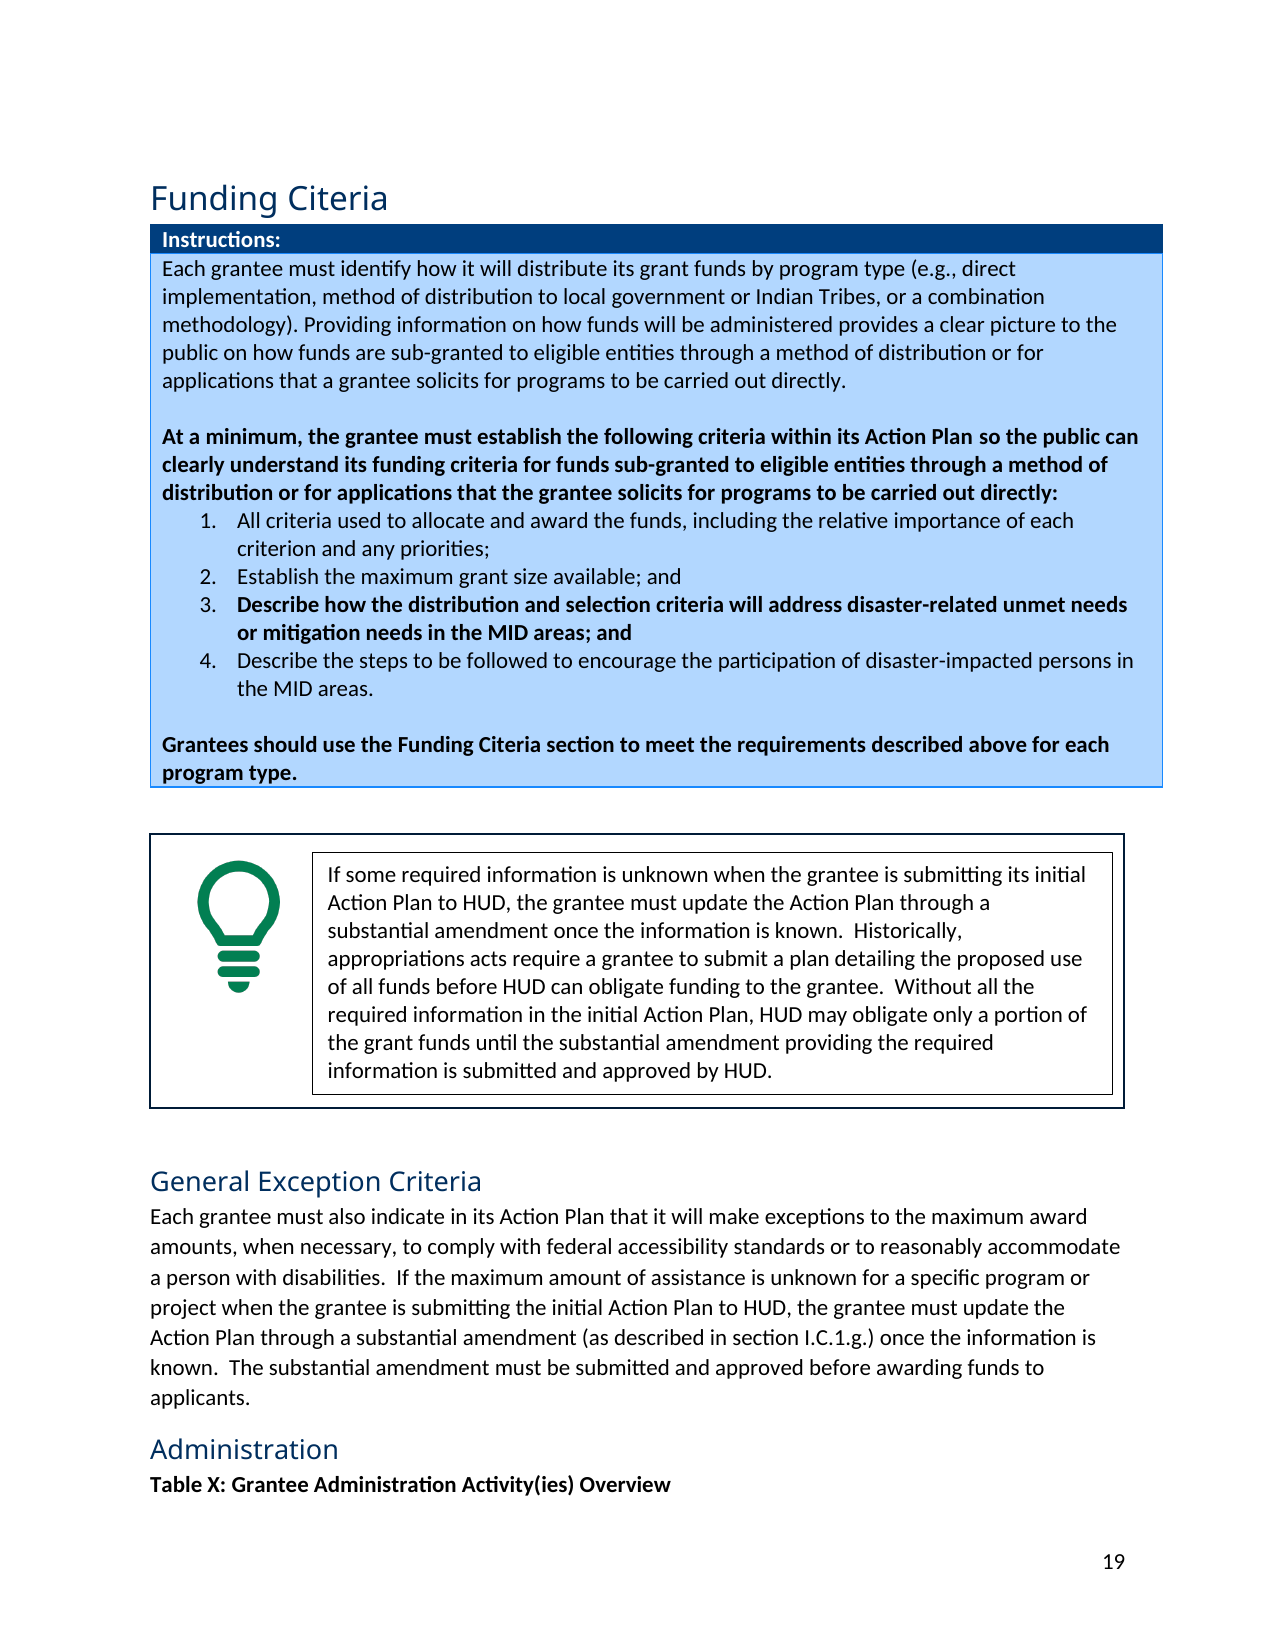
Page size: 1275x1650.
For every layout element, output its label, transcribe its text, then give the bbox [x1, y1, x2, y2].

picture [164, 852, 313, 1001]
table_header Instructions: [151, 225, 1162, 253]
subtitle General Exception Criteria [150, 1162, 1125, 1199]
subtitle Administration [150, 1430, 1125, 1467]
subtitle Funding Citeria [150, 175, 1125, 220]
table_cell Each grantee must identify how it will distribute its grant funds by program type (e.g., direct implementation, method of distribution to local government or Indian Tribes, or a combination methodology). Providing information on how funds will be administered provides a clear picture to the public on how funds are sub-granted to eligible entities through a method of distribution or for applications that a grantee solicits for programs to be carried out directly. At a minimum, the grantee must establish the following criteria within its Action Plan so the public can clearly understand its funding criteria for funds sub-granted to eligible entities through a method of distribution or for applications that the grantee solicits for programs to be carried out directly: All criteria used to allocate and award the funds, including the relative importance of each criterion and any priorities; Establish the maximum grant size available; and Describe how the distribution and selection criteria will address disaster-related unmet needs or mitigation needs in the MID areas; and Describe the steps to be followed to encourage the participation of disaster-impacted persons in the MID areas. Grantees should use the Funding Citeria section to meet the requirements described above for each program type. [151, 254, 1162, 786]
text Table X: Grantee Administration Activity(ies) Overview [150, 1470, 1125, 1498]
